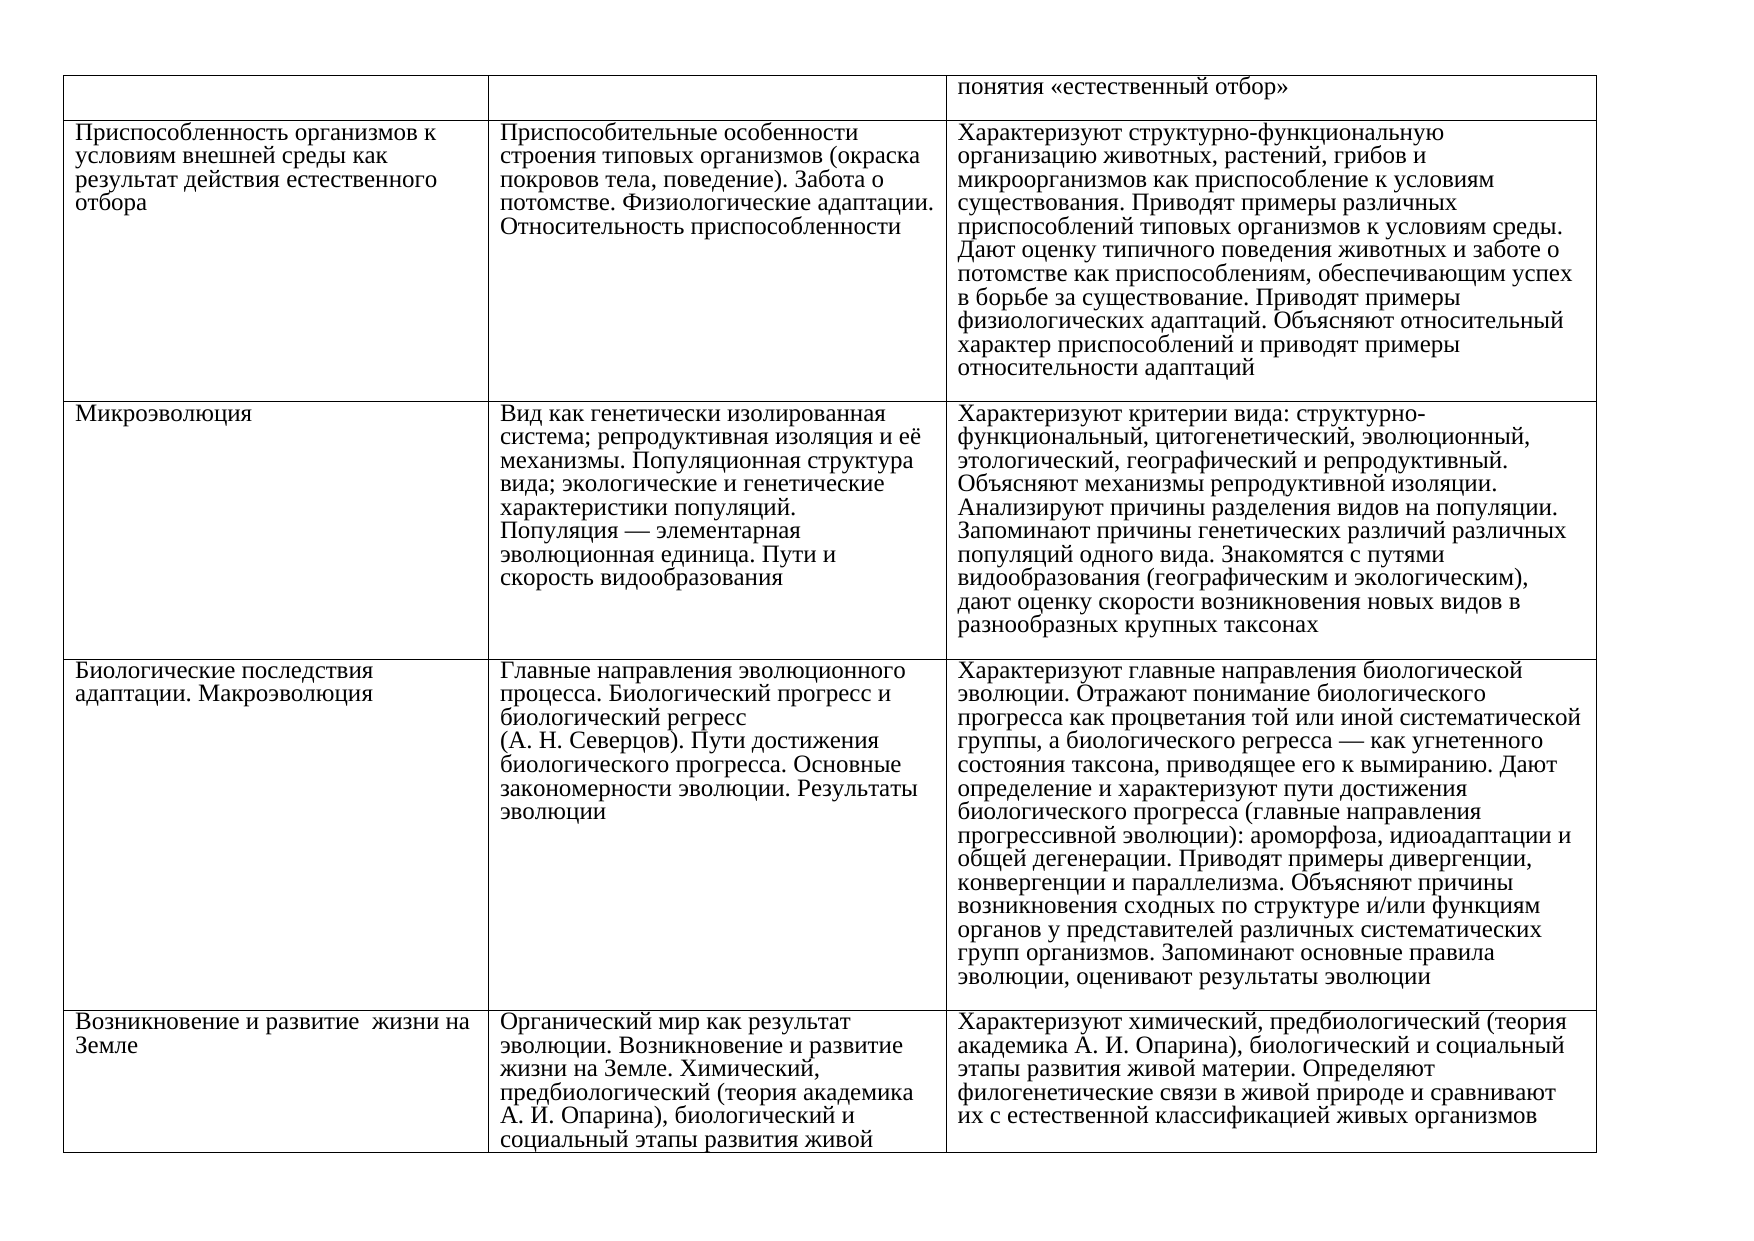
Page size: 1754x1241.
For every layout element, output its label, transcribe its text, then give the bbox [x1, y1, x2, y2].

table_cell Микроэволюция [64, 402, 488, 658]
table_cell Вид как генетически изолированная система; репродуктивная изоляция и её механизмы. Популяционная структура вида; экологические и генетические характеристики популяций. Популяция — элементарная эволюционная единица. Пути и скорость видообразования [489, 402, 946, 658]
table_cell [64, 76, 488, 120]
table_cell Характеризуют критерии вида: структурно-функциональный, цитогенетический, эволюционный, этологический, географический и репродуктивный. Объясняют механизмы репродуктивной изоляции. Анализируют причины разделения видов на популяции. Запоминают причины генетических различий различных популяций одного вида. Знакомятся с путями видообразования (географическим и экологическим), дают оценку скорости возникновения новых видов в разнообразных крупных таксонах [947, 402, 1596, 658]
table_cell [947, 1011, 1596, 1152]
table_cell Биологические последствия адаптации. Макроэволюция [64, 660, 488, 1010]
table_cell Главные направления эволюционного процесса. Биологический прогресс и биологический регресс (А. Н. Северцов). Пути достижения биологического прогресса. Основные закономерности эволюции. Результаты эволюции [489, 660, 946, 1010]
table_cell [64, 1011, 488, 1152]
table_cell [489, 76, 946, 120]
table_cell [489, 1011, 946, 1152]
table_cell Приспособленность организмов к условиям внешней среды как результат действия естественного отбора [64, 121, 488, 401]
table_cell Характеризуют главные направления биологической эволюции. Отражают понимание биологического прогресса как процветания той или иной систематической группы, а биологического регресса — как угнетенного состояния таксона, приводящее его к вымиранию. Дают определение и характеризуют пути достижения биологического прогресса (главные направления прогрессивной эволюции): ароморфоза, идиоадаптации и общей дегенерации. Приводят примеры дивергенции, конвергенции и параллелизма. Объясняют причины возникновения сходных по структуре и/или функциям органов у представителей различных систематических групп организмов. Запоминают основные правила эволюции, оценивают результаты эволюции [947, 660, 1596, 1010]
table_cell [947, 76, 1596, 120]
table_cell Приспособительные особенности строения типовых организмов (окраска покровов тела, поведение). Забота о потомстве. Физиологические адаптации. Относительность приспособленности [489, 121, 946, 401]
table_cell Характеризуют структурно-функциональную организацию животных, растений, грибов и микроорганизмов как приспособление к условиям существования. Приводят примеры различных приспособлений типовых организмов к условиям среды. Дают оценку типичного поведения животных и заботе о потомстве как приспособлениям, обеспечивающим успех в борьбе за существование. Приводят примеры физиологических адаптаций. Объясняют относительный характер приспособлений и приводят примеры относительности адаптаций [947, 121, 1596, 401]
